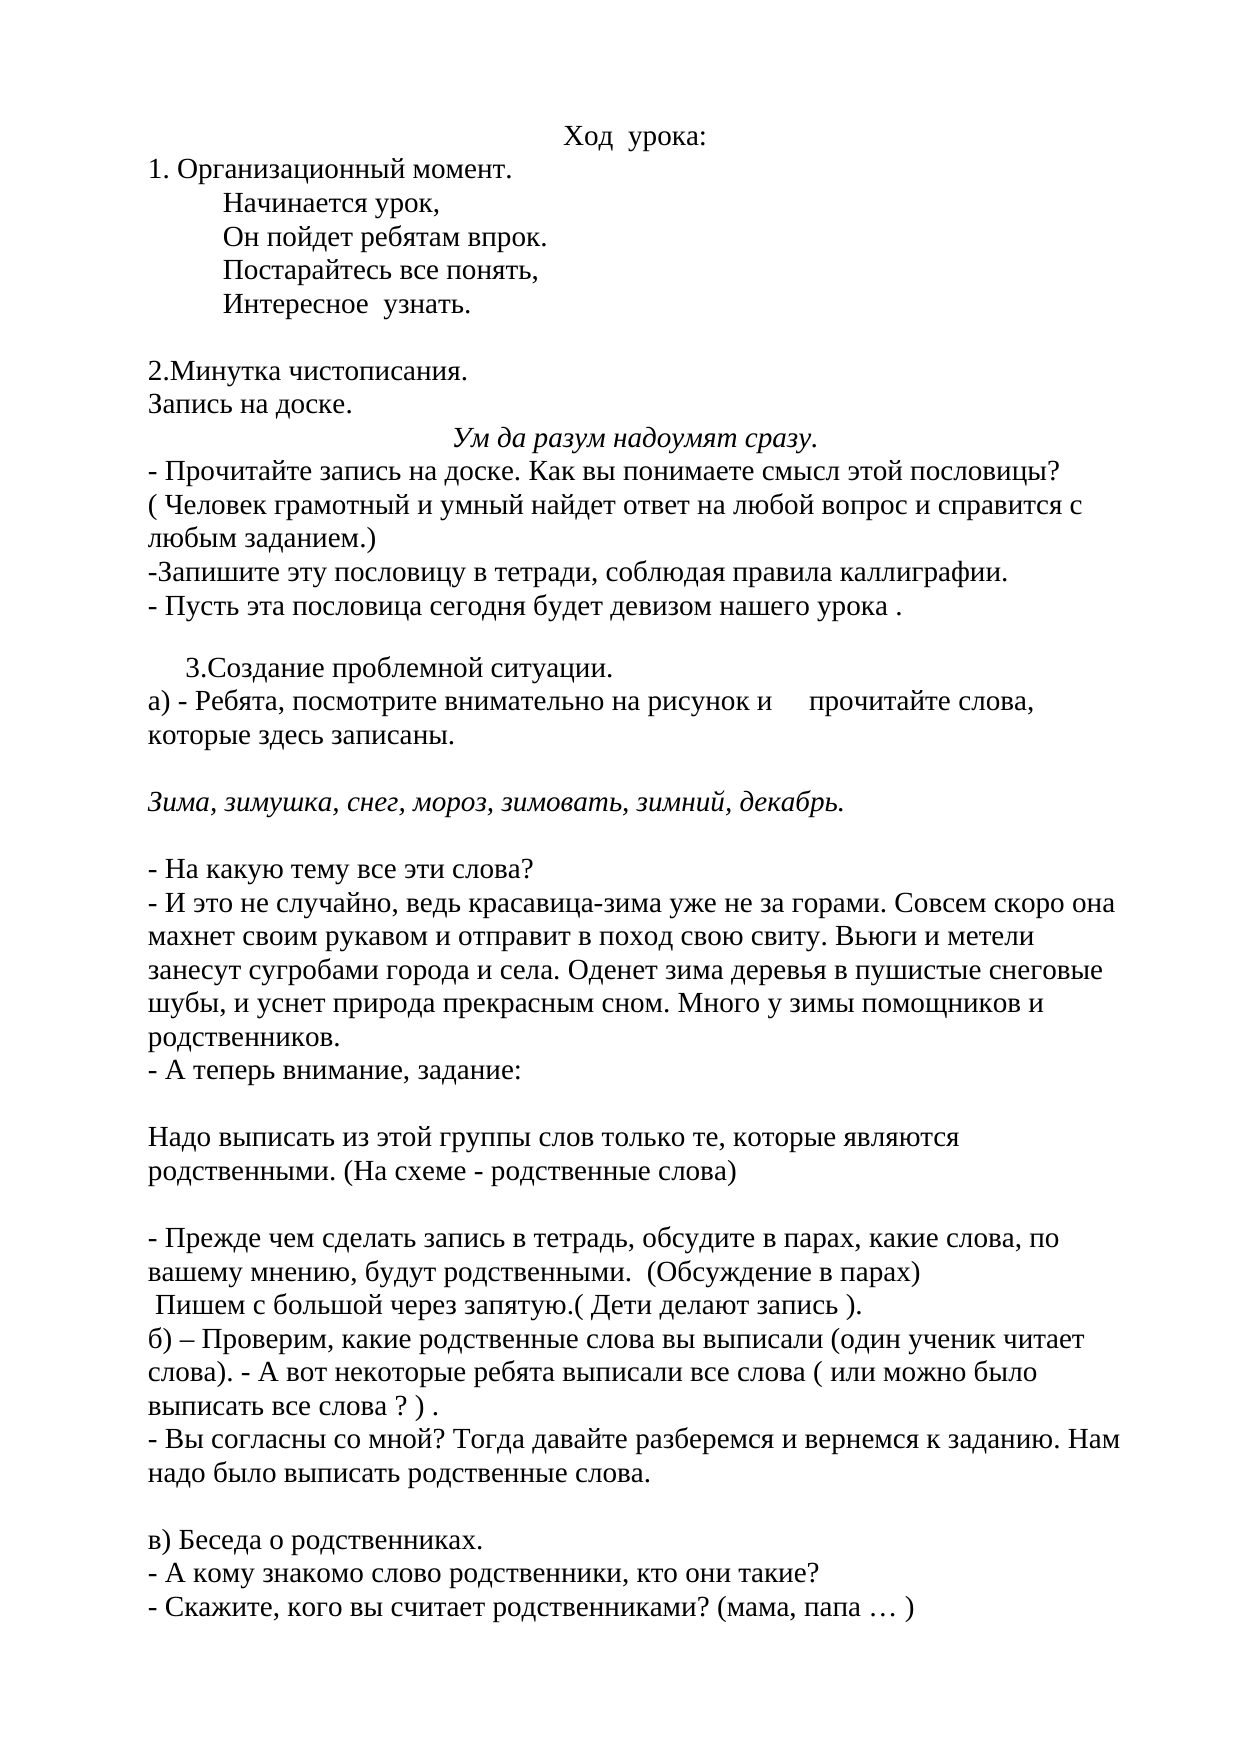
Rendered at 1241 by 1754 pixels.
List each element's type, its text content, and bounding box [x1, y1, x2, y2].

text в) Беседа о родственниках. [148, 1522, 1122, 1556]
text Ход урока: [148, 118, 1122, 152]
text Начинается урок, [223, 185, 1122, 219]
text - Скажите, кого вы считает родственниками? (мама, папа … ) [148, 1589, 1122, 1623]
text б) – Проверим, какие родственные слова вы выписали (один ученик читает слова). - А вот некоторые ребята выписали все слова ( или можно было выписать все слова ? ) . [148, 1321, 1122, 1421]
text - На какую тему все эти слова? [148, 851, 1122, 885]
text Запись на доске. [148, 386, 1122, 420]
text Надо выписать из этой группы слов только те, которые являются родственными. (На схеме - родственные слова) [148, 1119, 1122, 1187]
text Ум да разум надоумят сразу. [148, 420, 1122, 453]
text а) - Ребята, посмотрите внимательно на рисунок и прочитайте слова, которые здесь записаны. [148, 683, 1122, 751]
text Постарайтесь все понять, [223, 252, 1122, 286]
text - И это не случайно, ведь красавица-зима уже не за горами. Совсем скоро она махнет своим рукавом и отправит в поход свою свиту. Вьюги и метели занесут сугробами города и села. Оденет зима деревья в пушистые снеговые шубы, и уснет природа прекрасным сном. Много у зимы помощников и родственников. [148, 885, 1122, 1052]
text - Вы согласны со мной? Тогда давайте разберемся и вернемся к заданию. Нам надо было выписать родственные слова. [148, 1421, 1122, 1488]
text Зима, зимушка, снег, мороз, зимовать, зимний, декабрь. [148, 784, 1122, 818]
text 2.Минутка чистописания. [148, 353, 1122, 386]
text 3.Создание проблемной ситуации. [185, 650, 1122, 683]
text - Пусть эта пословица сегодня будет девизом нашего урока . [148, 588, 1122, 621]
text Он пойдет ребятам впрок. [223, 219, 1122, 252]
text - А теперь внимание, задание: [148, 1052, 1122, 1086]
text - Прочитайте запись на доске. Как вы понимаете смысл этой пословицы? ( Человек грамотный и умный найдет ответ на любой вопрос и справится с любым заданием.) [148, 453, 1122, 554]
text - Прежде чем сделать запись в тетрадь, обсудите в парах, какие слова, по вашему мнению, будут родственными. (Обсуждение в парах) [148, 1220, 1122, 1287]
text 1. Организационный момент. [148, 152, 1122, 185]
text Пишем с большой через запятую.( Дети делают запись ). [148, 1287, 1122, 1321]
text -Запишите эту пословицу в тетради, соблюдая правила каллиграфии. [148, 554, 1122, 588]
text - А кому знакомо слово родственники, кто они такие? [148, 1556, 1122, 1589]
text Интересное узнать. [223, 286, 1122, 319]
